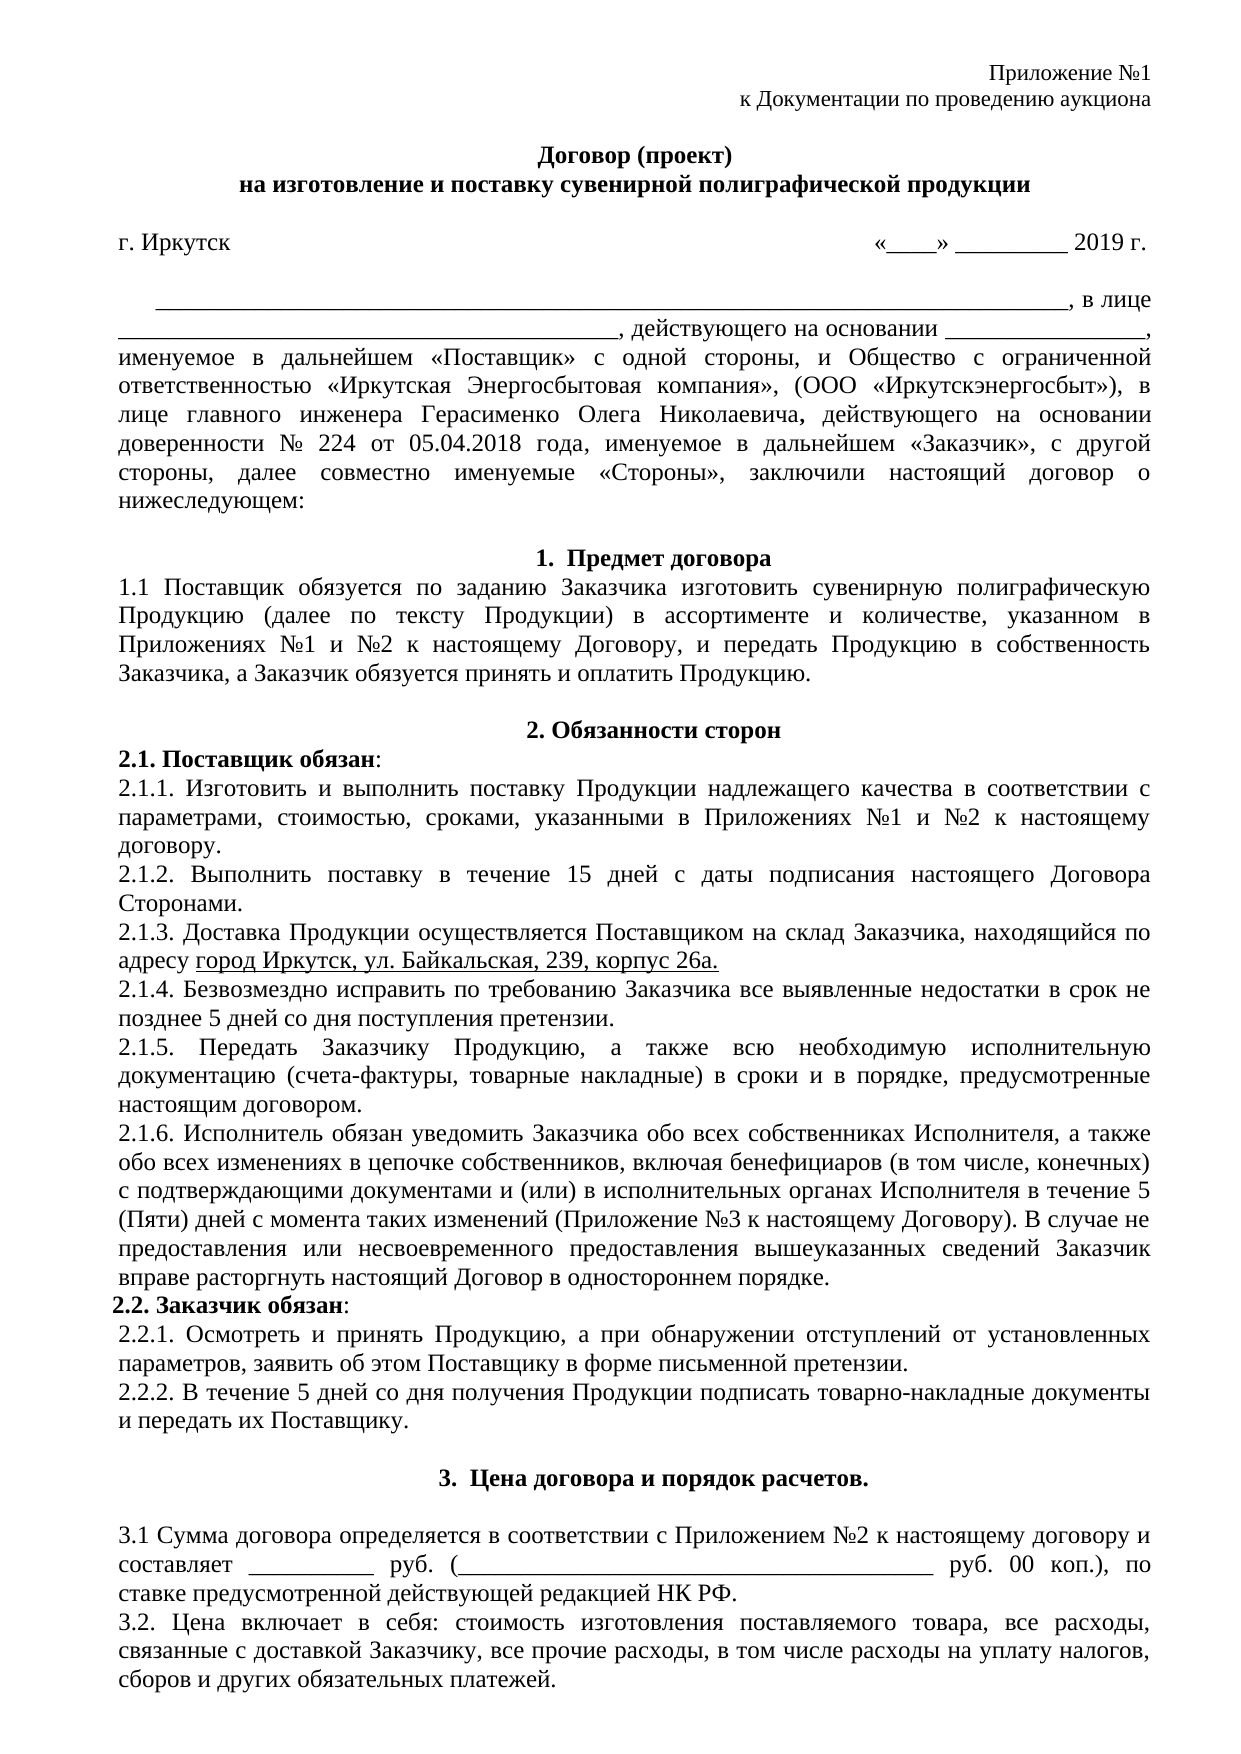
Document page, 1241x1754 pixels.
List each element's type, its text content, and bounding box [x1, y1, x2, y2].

text к Документации по проведению аукциона [118, 86, 1152, 112]
text Приложение №1 [118, 59, 1152, 86]
text 2.2. Заказчик обязан: [81, 1291, 1152, 1319]
text 2.1.3. Доставка Продукции осуществляется Поставщиком на склад Заказчика, находящийся по адресу город Иркутск, ул. Байкальская, 239, корпус 26а. [118, 917, 1152, 974]
text _________________________________________________________________________, в лице ________________________________________, действующего на основании ________________, именуемое в дальнейшем «Поставщик» с одной стороны, и Общество с ограниченной ответственностью «Иркутская Энергосбытовая компания», (ООО «Иркутскэнергосбыт»), в лице главного инженера Герасименко Олега Николаевича, действующего на основании доверенности № 224 от 05.04.2018 года, именуемое в дальнейшем «Заказчик», с другой стороны, далее совместно именуемые «Стороны», заключили настоящий договор о нижеследующем: [118, 284, 1152, 514]
text 2.1.5. Передать Заказчику Продукцию, а также всю необходимую исполнительную документацию (счета-фактуры, товарные накладные) в сроки и в порядке, предусмотренные настоящим договором. [118, 1032, 1152, 1118]
text на изготовление и поставку сувенирной полиграфической продукции [118, 169, 1152, 198]
text 2.2.1. Осмотреть и принять Продукцию, а при обнаружении отступлений от установленных параметров, заявить об этом Поставщику в форме письменной претензии. [118, 1319, 1152, 1377]
text 2.1.1. Изготовить и выполнить поставку Продукции надлежащего качества в соответствии с параметрами, стоимостью, сроками, указанными в Приложениях №1 и №2 к настоящему договору. [118, 773, 1152, 859]
text г. Иркутск «____» _________ 2019 г. [118, 227, 1152, 256]
text 1.1 Поставщик обязуется по заданию Заказчика изготовить сувенирную полиграфическую Продукцию (далее по тексту Продукции) в ассортименте и количестве, указанном в Приложениях №1 и №2 к настоящему Договору, и передать Продукцию в собственность Заказчика, а Заказчик обязуется принять и оплатить Продукцию. [118, 572, 1152, 687]
text 2.1.6. Исполнитель обязан уведомить Заказчика обо всех собственниках Исполнителя, а также обо всех изменениях в цепочке собственников, включая бенефициаров (в том числе, конечных) с подтверждающими документами и (или) в исполнительных органах Исполнителя в течение 5 (Пяти) дней с момента таких изменений (Приложение №3 к настоящему Договору). В случае не предоставления или несвоевременного предоставления вышеуказанных сведений Заказчик вправе расторгнуть настоящий Договор в одностороннем порядке. [118, 1118, 1152, 1291]
text 3.1 Сумма договора определяется в соответствии с Приложением №2 к настоящему договору и составляет __________ руб. (______________________________________ руб. 00 коп.), по ставке предусмотренной действующей редакцией НК РФ. [118, 1521, 1152, 1607]
text 2.1. Поставщик обязан: [118, 744, 1152, 773]
text 3.2. Цена включает в себя: стоимость изготовления поставляемого товара, все расходы, связанные с доставкой Заказчику, все прочие расходы, в том числе расходы на уплату налогов, сборов и других обязательных платежей. [118, 1607, 1152, 1693]
text 2.2.2. В течение 5 дней со дня получения Продукции подписать товарно-накладные документы и передать их Поставщику. [118, 1377, 1152, 1434]
text 3. Цена договора и порядок расчетов. [156, 1463, 1152, 1492]
text Договор (проект) [118, 141, 1152, 169]
text 1. Предмет договора [156, 543, 1152, 572]
text 2.1.2. Выполнить поставку в течение 15 дней с даты подписания настоящего Договора Сторонами. [118, 859, 1152, 917]
text 2.1.4. Безвозмездно исправить по требованию Заказчика все выявленные недостатки в срок не позднее 5 дней со дня поступления претензии. [118, 974, 1152, 1032]
text 2. Обязанности сторон [156, 716, 1152, 744]
